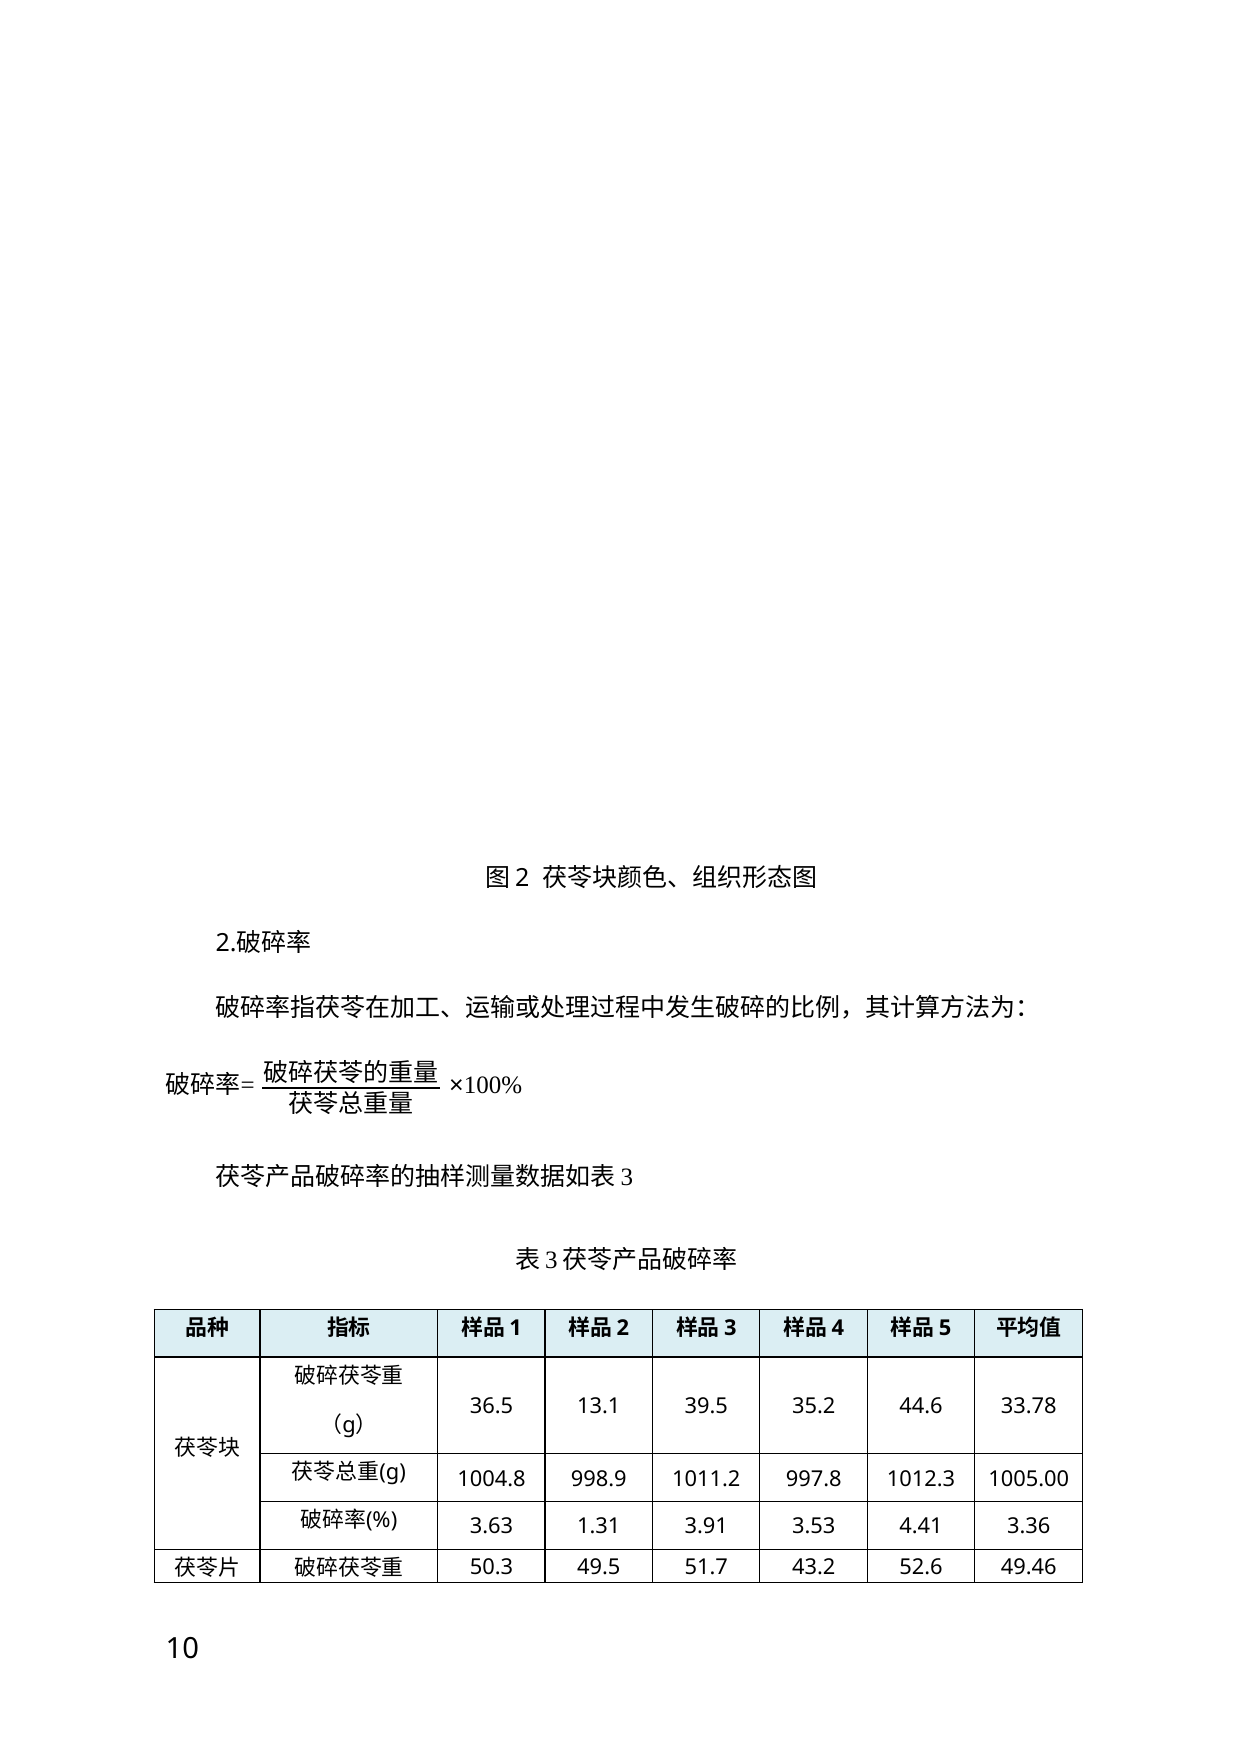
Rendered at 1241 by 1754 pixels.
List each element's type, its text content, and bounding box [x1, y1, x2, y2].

text 破碎率指茯苓在加工、运输或处理过程中发生破碎的比例，其计算方法为： [165, 973, 1087, 1038]
table_cell 茯苓片 [155, 1550, 259, 1582]
text 2.破碎率 [165, 908, 1087, 973]
text 茯苓产品破碎率的抽样测量数据如表3 [165, 1142, 1087, 1207]
text 表3茯苓产品破碎率 [165, 1226, 1087, 1291]
table_cell 破碎茯苓重（g） [261, 1550, 437, 1582]
table_cell 3.91 [653, 1502, 759, 1549]
table_header 品种 [155, 1310, 259, 1356]
table_cell 1005.00 [975, 1454, 1082, 1501]
table_cell 破碎率(%) [261, 1502, 437, 1549]
table_header 样品3 [653, 1310, 759, 1356]
table_cell 36.5 [438, 1358, 544, 1453]
table_cell 破碎茯苓重（g） [261, 1358, 437, 1453]
table_cell 茯苓总重(g) [261, 1454, 437, 1501]
table_cell 茯苓块 [155, 1358, 259, 1549]
table_header 指标 [261, 1310, 437, 1356]
table_cell 44.6 [868, 1358, 974, 1453]
table_cell 52.6 [868, 1550, 974, 1582]
table_cell 997.8 [760, 1454, 867, 1501]
table_cell 3.63 [438, 1502, 544, 1549]
text 破碎率= ×100% [165, 1056, 1087, 1121]
table_cell 49.5 [546, 1550, 652, 1582]
table_cell 998.9 [546, 1454, 652, 1501]
table_cell 43.2 [760, 1550, 867, 1582]
table_cell 51.7 [653, 1550, 759, 1582]
table_header 样品1 [438, 1310, 544, 1356]
table_cell 50.3 [438, 1550, 544, 1582]
table_cell 35.2 [760, 1358, 867, 1453]
text 图2 茯苓块颜色、组织形态图 [165, 843, 1087, 908]
table_cell 39.5 [653, 1358, 759, 1453]
table_cell 49.46 [975, 1550, 1082, 1582]
table_header 样品5 [868, 1310, 974, 1356]
table_cell 1.31 [546, 1502, 652, 1549]
table_cell 3.53 [760, 1502, 867, 1549]
table_cell 1012.3 [868, 1454, 974, 1501]
table_cell 1011.2 [653, 1454, 759, 1501]
table_cell 1004.8 [438, 1454, 544, 1501]
table_header 平均值 [975, 1310, 1082, 1356]
table_cell 33.78 [975, 1358, 1082, 1453]
table_header 样品4 [760, 1310, 867, 1356]
table_cell 4.41 [868, 1502, 974, 1549]
table_cell 3.36 [975, 1502, 1082, 1549]
table_header 样品2 [546, 1310, 652, 1356]
table_cell 13.1 [546, 1358, 652, 1453]
